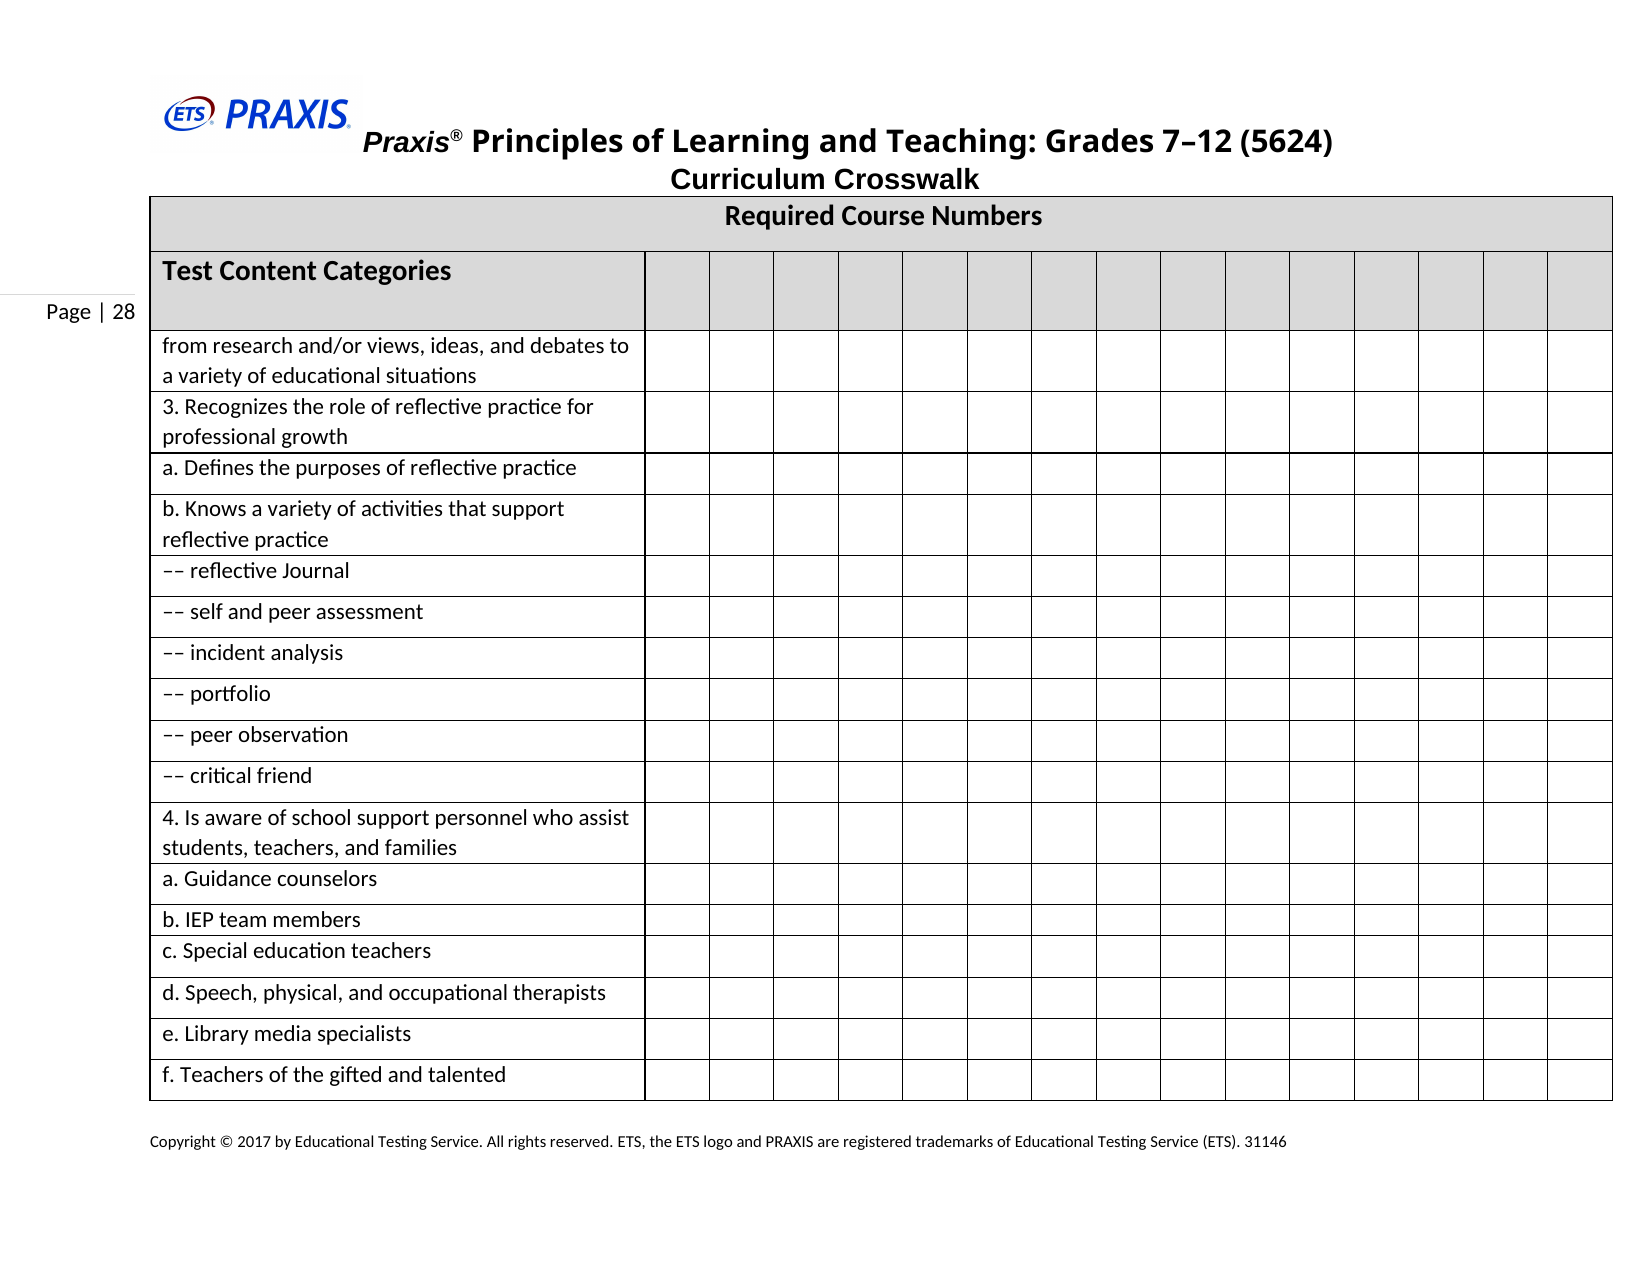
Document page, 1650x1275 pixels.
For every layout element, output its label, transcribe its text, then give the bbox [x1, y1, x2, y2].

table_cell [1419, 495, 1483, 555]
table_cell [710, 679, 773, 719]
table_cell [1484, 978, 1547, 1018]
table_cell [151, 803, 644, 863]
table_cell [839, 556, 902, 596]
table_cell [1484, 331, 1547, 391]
table_cell [1548, 252, 1612, 330]
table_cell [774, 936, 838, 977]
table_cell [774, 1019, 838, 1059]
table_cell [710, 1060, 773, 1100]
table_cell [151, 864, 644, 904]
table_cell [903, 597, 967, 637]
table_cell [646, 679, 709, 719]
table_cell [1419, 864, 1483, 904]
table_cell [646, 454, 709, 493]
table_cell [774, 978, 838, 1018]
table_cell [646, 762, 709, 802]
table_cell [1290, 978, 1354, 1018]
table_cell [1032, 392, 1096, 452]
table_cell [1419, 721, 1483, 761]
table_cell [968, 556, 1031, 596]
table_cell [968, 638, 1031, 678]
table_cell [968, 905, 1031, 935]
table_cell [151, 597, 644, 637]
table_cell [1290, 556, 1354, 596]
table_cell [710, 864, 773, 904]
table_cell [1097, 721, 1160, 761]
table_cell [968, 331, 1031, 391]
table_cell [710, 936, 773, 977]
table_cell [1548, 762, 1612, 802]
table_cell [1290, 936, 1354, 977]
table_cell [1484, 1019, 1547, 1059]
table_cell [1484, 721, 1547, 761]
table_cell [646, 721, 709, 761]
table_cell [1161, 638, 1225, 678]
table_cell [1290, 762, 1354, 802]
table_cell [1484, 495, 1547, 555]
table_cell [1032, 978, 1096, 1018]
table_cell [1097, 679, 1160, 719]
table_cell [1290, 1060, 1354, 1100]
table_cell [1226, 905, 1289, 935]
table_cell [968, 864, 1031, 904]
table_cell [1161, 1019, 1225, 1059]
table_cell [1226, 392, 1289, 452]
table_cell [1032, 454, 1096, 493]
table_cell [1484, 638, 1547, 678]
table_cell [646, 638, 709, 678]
table_cell [1032, 252, 1096, 330]
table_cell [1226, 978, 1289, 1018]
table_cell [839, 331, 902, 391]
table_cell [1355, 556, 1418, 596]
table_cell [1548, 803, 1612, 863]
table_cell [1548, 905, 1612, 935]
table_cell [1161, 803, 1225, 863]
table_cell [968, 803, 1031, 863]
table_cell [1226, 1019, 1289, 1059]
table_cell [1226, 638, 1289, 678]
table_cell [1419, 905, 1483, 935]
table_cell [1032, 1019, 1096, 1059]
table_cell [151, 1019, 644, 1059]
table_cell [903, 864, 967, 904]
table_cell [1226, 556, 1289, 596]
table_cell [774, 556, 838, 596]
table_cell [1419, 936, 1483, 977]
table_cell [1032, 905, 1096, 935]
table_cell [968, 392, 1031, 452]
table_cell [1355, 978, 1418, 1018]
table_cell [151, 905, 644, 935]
table_cell [968, 252, 1031, 330]
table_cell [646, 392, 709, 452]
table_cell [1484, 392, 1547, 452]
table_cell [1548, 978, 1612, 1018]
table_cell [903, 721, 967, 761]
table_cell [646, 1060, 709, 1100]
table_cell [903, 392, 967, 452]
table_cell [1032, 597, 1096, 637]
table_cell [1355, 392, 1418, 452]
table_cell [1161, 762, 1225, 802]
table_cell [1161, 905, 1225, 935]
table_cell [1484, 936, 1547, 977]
table_cell [1355, 252, 1418, 330]
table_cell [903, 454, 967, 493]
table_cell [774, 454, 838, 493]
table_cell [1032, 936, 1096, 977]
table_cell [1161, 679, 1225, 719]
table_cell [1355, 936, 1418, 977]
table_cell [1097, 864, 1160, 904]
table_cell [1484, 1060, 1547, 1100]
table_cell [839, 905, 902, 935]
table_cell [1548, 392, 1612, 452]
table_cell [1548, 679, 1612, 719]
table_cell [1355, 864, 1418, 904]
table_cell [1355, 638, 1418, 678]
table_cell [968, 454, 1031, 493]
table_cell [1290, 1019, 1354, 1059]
table_cell [1226, 252, 1289, 330]
table_cell [1484, 252, 1547, 330]
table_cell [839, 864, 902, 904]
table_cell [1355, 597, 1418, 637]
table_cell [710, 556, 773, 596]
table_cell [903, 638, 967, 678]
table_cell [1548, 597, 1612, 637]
table_cell [1290, 252, 1354, 330]
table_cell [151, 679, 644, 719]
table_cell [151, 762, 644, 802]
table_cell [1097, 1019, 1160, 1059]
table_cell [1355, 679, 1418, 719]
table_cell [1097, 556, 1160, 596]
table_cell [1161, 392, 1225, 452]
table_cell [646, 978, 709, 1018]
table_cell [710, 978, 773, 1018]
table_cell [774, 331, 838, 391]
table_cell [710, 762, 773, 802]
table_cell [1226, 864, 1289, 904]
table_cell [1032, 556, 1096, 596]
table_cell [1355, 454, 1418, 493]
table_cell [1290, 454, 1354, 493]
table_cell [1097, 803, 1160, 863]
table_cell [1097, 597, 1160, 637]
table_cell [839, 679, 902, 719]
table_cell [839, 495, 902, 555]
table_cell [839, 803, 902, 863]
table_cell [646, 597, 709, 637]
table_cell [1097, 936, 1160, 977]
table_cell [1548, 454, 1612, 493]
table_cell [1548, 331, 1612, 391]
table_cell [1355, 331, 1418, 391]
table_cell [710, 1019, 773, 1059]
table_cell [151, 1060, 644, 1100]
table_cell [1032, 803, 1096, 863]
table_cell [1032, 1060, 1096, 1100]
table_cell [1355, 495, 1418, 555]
table_cell [646, 252, 709, 330]
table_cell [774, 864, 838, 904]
table_cell Test Content Categories [151, 252, 644, 330]
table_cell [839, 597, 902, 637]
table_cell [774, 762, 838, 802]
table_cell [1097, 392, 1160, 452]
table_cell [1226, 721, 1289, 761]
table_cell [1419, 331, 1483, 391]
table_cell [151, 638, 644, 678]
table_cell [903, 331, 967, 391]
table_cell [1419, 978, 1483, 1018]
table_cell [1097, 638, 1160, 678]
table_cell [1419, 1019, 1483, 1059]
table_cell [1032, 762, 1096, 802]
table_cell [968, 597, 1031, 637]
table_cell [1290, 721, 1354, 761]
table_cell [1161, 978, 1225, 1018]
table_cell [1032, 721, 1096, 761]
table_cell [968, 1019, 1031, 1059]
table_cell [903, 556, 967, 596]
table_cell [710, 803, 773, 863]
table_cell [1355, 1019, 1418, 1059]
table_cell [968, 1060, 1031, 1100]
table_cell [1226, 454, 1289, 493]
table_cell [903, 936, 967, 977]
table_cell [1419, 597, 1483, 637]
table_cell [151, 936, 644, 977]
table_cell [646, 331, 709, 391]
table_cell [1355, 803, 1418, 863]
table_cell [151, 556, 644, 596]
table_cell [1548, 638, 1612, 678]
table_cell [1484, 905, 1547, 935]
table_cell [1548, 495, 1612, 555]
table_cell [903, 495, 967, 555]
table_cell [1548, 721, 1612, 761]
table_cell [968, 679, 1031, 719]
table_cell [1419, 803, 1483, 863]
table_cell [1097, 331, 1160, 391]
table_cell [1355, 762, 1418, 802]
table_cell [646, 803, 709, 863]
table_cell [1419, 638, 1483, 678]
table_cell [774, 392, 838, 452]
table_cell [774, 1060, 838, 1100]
table_cell [1419, 252, 1483, 330]
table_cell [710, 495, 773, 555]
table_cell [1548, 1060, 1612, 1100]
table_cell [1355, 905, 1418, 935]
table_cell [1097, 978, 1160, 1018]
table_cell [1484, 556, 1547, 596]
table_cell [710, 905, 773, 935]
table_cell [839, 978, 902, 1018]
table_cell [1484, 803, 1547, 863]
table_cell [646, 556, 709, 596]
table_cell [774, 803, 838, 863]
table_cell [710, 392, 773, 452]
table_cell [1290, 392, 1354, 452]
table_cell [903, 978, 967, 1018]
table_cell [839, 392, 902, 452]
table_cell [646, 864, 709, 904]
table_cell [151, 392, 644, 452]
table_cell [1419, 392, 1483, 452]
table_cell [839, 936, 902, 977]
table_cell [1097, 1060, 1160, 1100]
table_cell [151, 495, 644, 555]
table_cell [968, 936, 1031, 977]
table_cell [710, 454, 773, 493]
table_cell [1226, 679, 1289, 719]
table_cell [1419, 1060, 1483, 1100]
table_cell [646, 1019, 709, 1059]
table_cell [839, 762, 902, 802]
picture [150, 75, 363, 153]
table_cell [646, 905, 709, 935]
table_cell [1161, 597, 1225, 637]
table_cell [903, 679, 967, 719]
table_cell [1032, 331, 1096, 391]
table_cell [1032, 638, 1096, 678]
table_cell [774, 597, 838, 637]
table_cell [1161, 252, 1225, 330]
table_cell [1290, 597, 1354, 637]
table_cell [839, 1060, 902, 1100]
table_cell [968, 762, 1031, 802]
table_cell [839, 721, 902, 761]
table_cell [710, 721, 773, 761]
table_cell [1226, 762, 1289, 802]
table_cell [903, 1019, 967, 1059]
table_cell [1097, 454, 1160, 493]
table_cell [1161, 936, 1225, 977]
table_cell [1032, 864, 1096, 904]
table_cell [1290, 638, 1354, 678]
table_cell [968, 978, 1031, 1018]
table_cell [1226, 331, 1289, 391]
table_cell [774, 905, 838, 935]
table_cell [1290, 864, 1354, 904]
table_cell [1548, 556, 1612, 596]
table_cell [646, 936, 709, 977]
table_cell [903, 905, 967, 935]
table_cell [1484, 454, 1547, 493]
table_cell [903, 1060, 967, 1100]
table_header Required Course Numbers [151, 197, 1612, 251]
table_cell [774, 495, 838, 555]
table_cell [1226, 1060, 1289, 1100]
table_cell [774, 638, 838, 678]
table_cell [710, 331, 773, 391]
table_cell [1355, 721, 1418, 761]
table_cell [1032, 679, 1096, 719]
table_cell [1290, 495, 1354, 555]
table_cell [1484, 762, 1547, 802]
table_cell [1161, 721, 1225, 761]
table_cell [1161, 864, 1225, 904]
table_cell [774, 252, 838, 330]
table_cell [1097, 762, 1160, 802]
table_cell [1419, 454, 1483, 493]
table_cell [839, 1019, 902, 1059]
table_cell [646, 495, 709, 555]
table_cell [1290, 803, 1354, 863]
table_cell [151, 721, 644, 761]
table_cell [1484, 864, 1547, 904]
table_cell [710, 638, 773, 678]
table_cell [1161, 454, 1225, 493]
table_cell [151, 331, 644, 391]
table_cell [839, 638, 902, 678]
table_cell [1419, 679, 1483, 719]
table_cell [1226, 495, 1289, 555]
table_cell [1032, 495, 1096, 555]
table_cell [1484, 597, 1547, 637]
table_cell [903, 252, 967, 330]
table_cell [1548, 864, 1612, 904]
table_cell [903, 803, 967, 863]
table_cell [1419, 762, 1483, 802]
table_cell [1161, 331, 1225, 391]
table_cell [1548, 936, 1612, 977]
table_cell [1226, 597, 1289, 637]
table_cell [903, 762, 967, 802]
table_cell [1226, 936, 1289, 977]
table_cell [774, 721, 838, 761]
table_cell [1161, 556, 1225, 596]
table_cell [1097, 252, 1160, 330]
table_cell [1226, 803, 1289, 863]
table_cell [839, 252, 902, 330]
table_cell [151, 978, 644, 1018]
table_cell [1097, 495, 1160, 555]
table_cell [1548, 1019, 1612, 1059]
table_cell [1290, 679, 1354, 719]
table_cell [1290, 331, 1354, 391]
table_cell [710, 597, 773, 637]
table_cell [710, 252, 773, 330]
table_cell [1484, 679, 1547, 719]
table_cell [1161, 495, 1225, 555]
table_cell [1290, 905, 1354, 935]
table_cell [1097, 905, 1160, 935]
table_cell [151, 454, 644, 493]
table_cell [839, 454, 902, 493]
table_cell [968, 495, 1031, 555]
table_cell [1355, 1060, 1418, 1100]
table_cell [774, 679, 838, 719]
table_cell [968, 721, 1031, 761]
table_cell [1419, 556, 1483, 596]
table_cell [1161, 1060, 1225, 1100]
